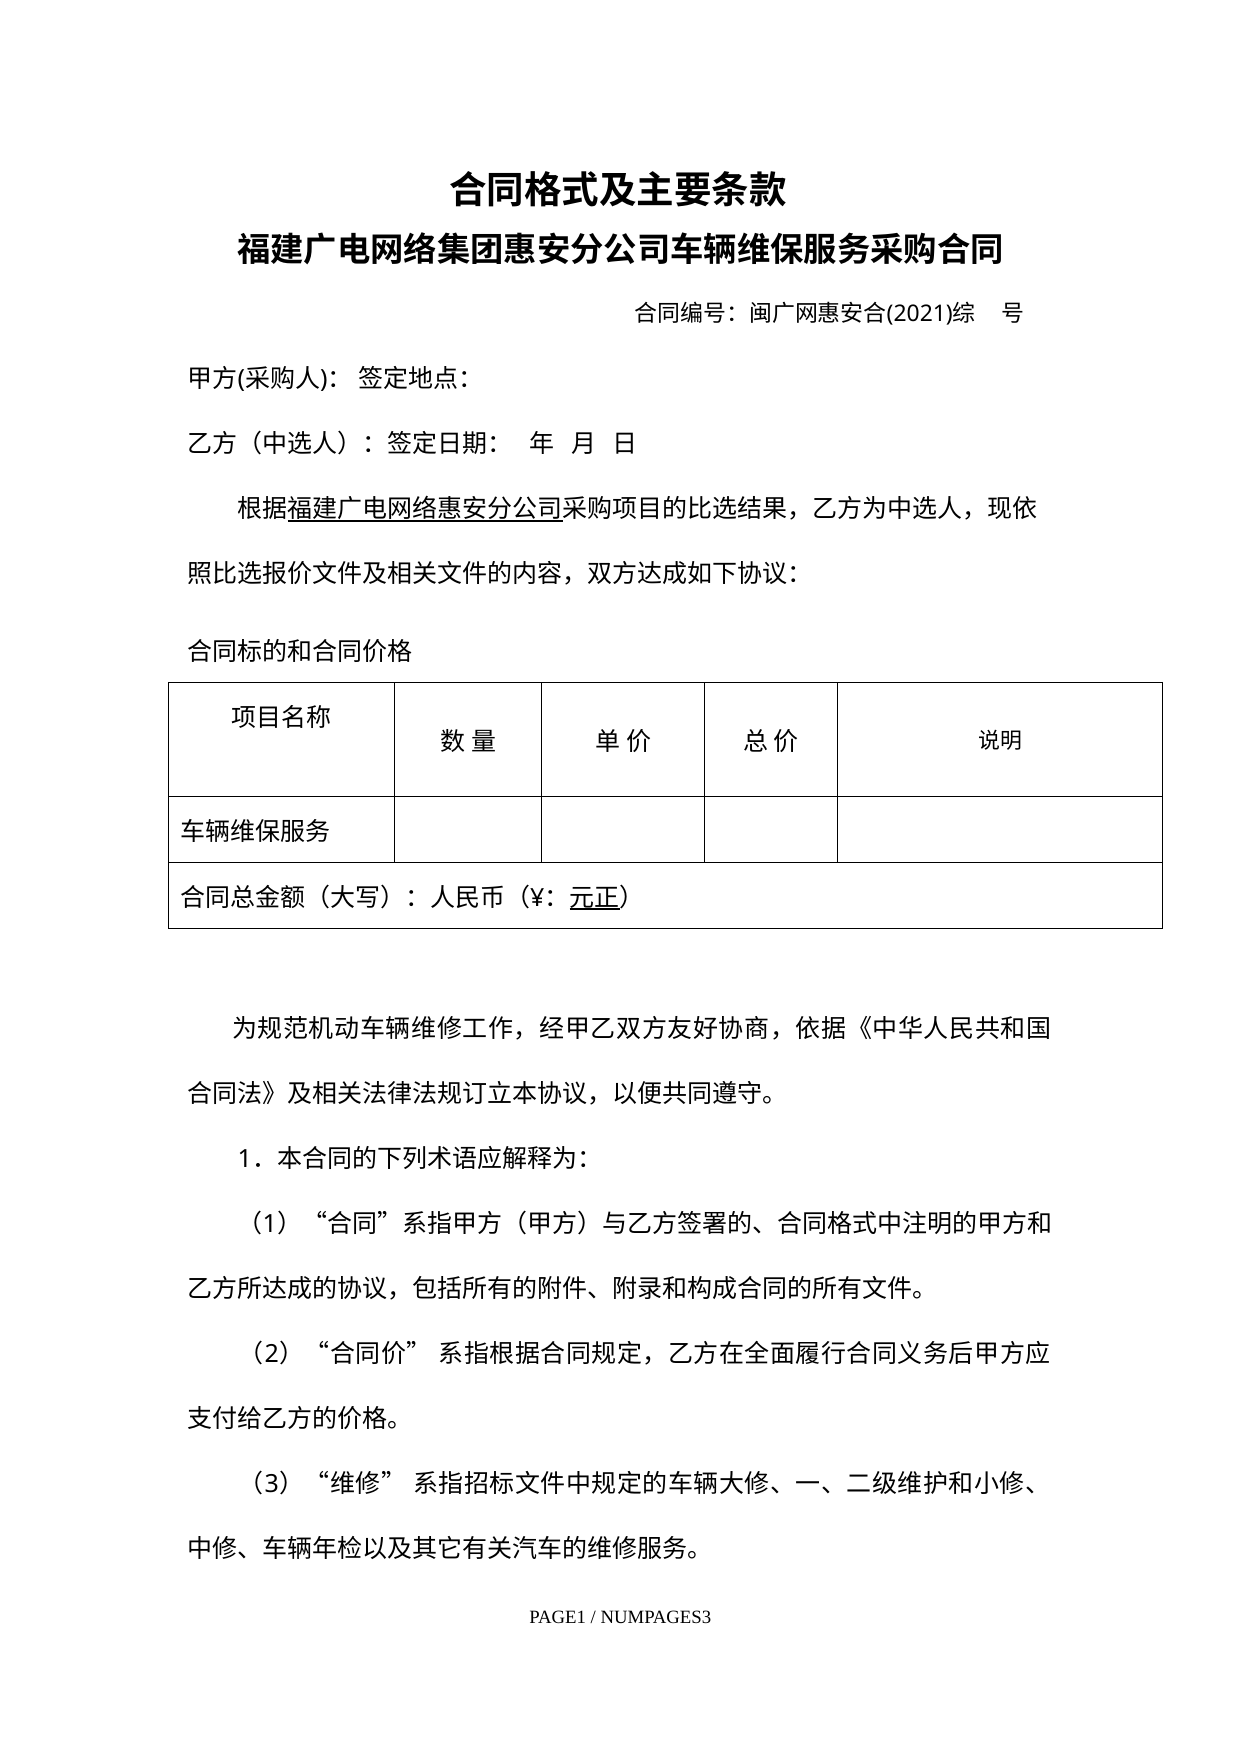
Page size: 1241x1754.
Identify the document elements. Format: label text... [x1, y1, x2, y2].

text 乙方（中选人）：签定日期： 年 月 日 [187, 409, 1053, 474]
table_cell 合同总金额（大写）：人民币（¥：元正） [169, 863, 1162, 928]
text 福建广电网络集团惠安分公司车辆维保服务采购合同 [187, 214, 1053, 279]
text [187, 1124, 1053, 1579]
text 为规范机动车辆维修工作，经甲乙双方友好协商，依据《中华人民共和国合同法》及相关法律法规订立本协议，以便共同遵守。 [187, 994, 1053, 1124]
table_header 项目名称 [169, 683, 394, 796]
table_header 数 量 [395, 683, 541, 796]
table_cell [542, 797, 704, 862]
table_cell [705, 797, 837, 862]
table_header 总 价 [705, 683, 837, 796]
text 合同编号：闽广网惠安合(2021)综 号 [187, 279, 1053, 344]
table_cell [838, 797, 1162, 862]
table_cell 车辆维保服务 [169, 797, 394, 862]
text 甲方(采购人)： 签定地点： [187, 344, 1053, 409]
table_header 单 价 [542, 683, 704, 796]
text 合同标的和合同价格 [187, 617, 1053, 682]
table_cell [395, 797, 541, 862]
table_header 说明 [838, 683, 1162, 796]
text 根据福建广电网络惠安分公司采购项目的比选结果，乙方为中选人，现依照比选报价文件及相关文件的内容，双方达成如下协议： [187, 474, 1053, 604]
text 合同格式及主要条款 [187, 160, 1053, 214]
